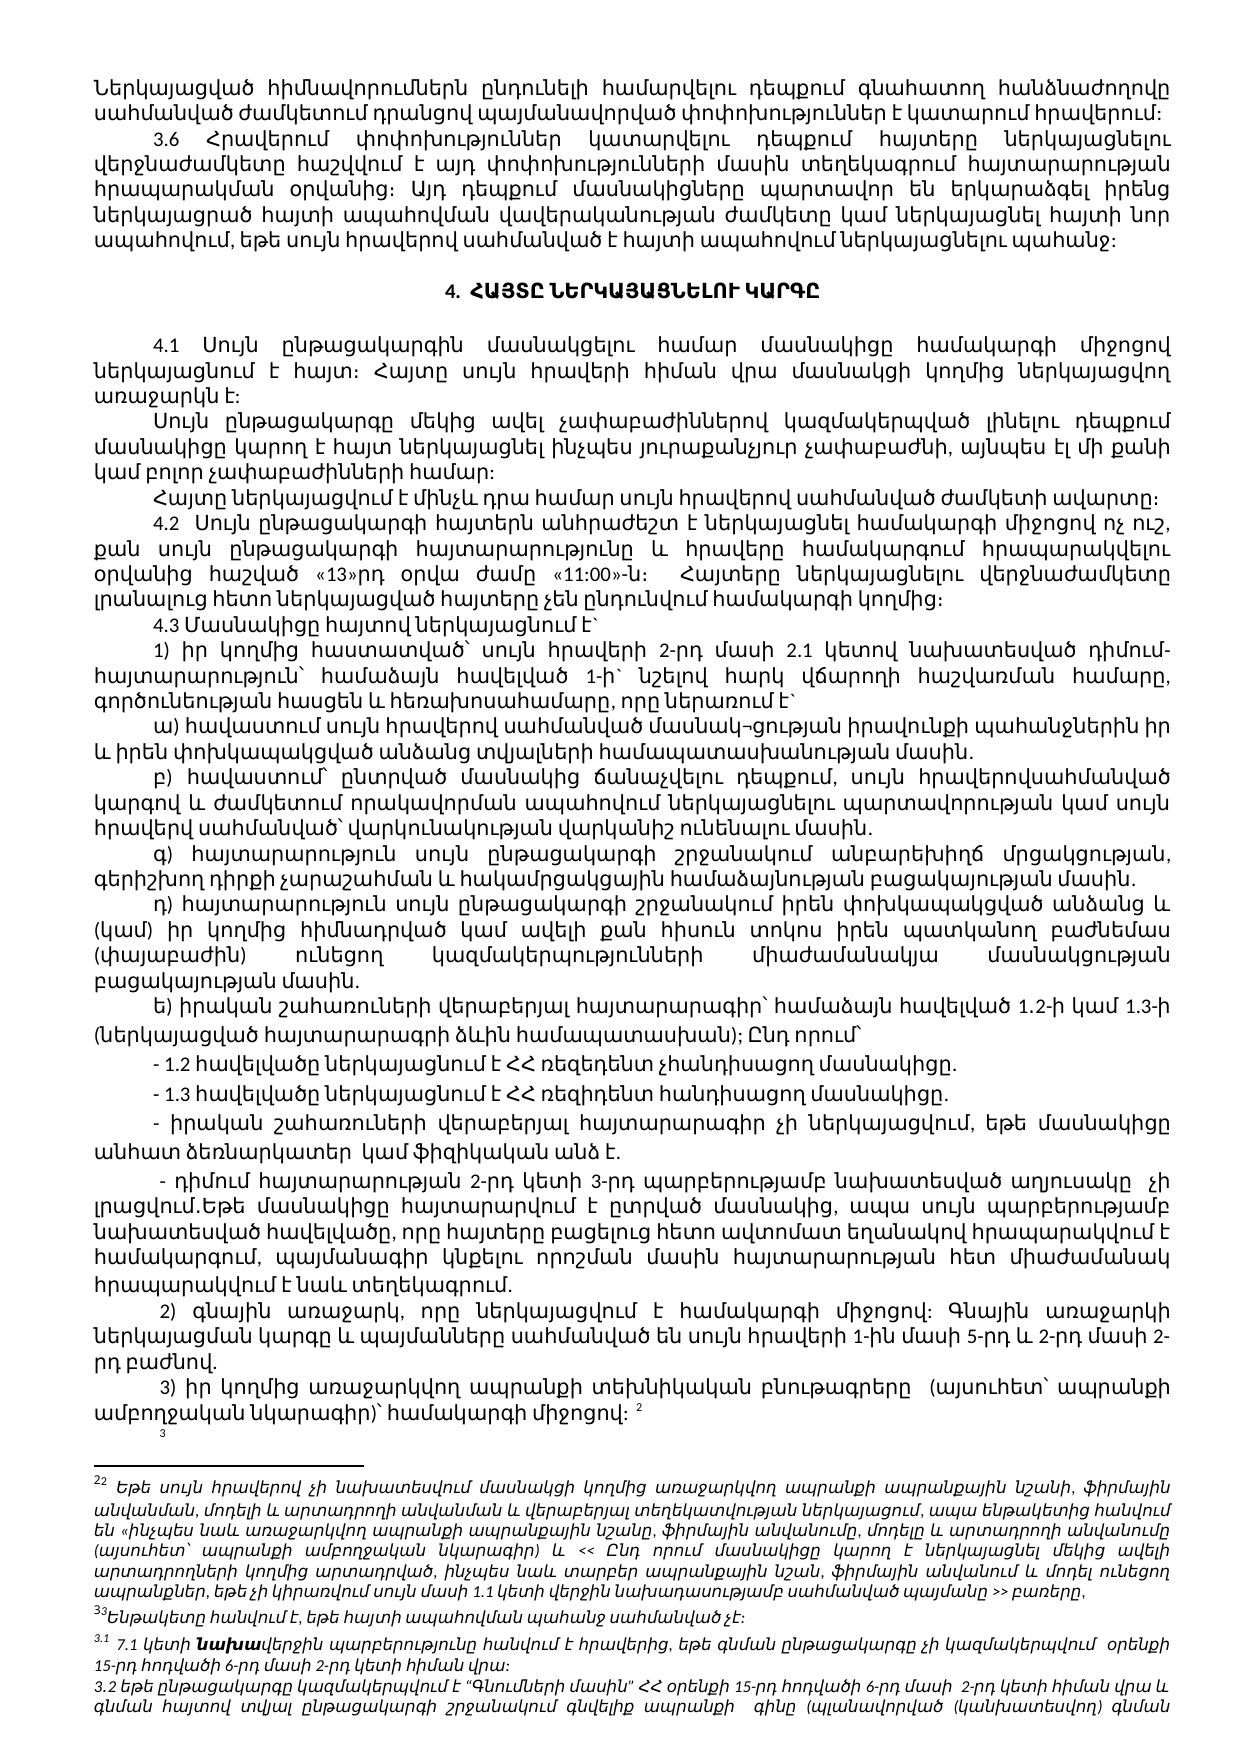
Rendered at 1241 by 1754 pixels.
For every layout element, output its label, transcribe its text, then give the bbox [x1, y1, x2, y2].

text 3.6 Հրավերում փոփոխություններ կատարվելու դեպքում հայտերը ներկայացնելու վերջնաժամկետը հաշվվում է այդ փոփոխությունների մասին տեղեկագրում հայտարարության հրապարակման օրվանից։ Այդ դեպքում մասնակիցները պարտավոր են երկարաձգել իրենց ներկայացրած հայտի ապահովման վավերականության ժամկետը կամ ներկայացնել հայտի նոր ապահովում, եթե սույն հրավերով սահմանված է հայտի ապահովում ներկայացնելու պահանջ: [94, 126, 1171, 253]
text 3) իր կողմից առաջարկվող ապրանքի տեխնիկական բնութագրերը (այսուհետ՝ ապրանքի ամբողջական նկարագիր)՝ համակարգի միջոցով: 2 [94, 1374, 1171, 1425]
text - 1.3 հավելվածը ներկայացնում է ՀՀ ռեզիդենտ հանդիսացող մասնակիցը. [94, 1081, 1171, 1106]
text - 1.2 հավելվածը ներկայացնում է ՀՀ ռեզեդենտ չհանդիսացող մասնակիցը. [94, 1052, 1171, 1077]
text ե) իրական շահառուների վերաբերյալ հայտարարագիր՝ համաձայն հավելված 1․2-ի կամ 1.3-ի (ներկայացված հայտարարագրի ձևին համապատասխան); Ընդ որում՝ [94, 993, 1171, 1048]
text Հայտը ներկայացվում է մինչև դրա համար սույն հրավերով սահմանված ժամկետի ավարտը։ [94, 485, 1171, 510]
text - իրական շահառուների վերաբերյալ հայտարարագիր չի ներկայացվում, եթե մասնակիցը անհատ ձեռնարկատեր կամ ֆիզիկական անձ է. [94, 1110, 1171, 1164]
text Սույն ընթացակարգը մեկից ավել չափաբաժիններով կազմակերպված լինելու դեպքում մասնակիցը կարող է հայտ ներկայացնել ինչպես յուրաքանչյուր չափաբաժնի, այնպես էլ մի քանի կամ բոլոր չափաբաժինների համար: [94, 409, 1171, 485]
text 2) գնային առաջարկ, որը ներկայացվում է համակարգի միջոցով: Գնային առաջարկի ներկայացման կարգը և պայմանները սահմանված են սույն հրավերի 1-ին մասի 5-րդ և 2-րդ մասի 2-րդ բաժնով. [94, 1298, 1171, 1374]
text 3 [94, 1425, 1171, 1451]
text ա) հավաստում սույն հրավերով սահմանված մասնակ¬ցության իրավունքի պահանջներին իր և իրեն փոխկապակցված անձանց տվյալների համապատասխանության մասին. [94, 714, 1171, 764]
text 4.1 Սույն ընթացակարգին մասնակցելու համար մասնակիցը համակարգի միջոցով ներկայացնում է հայտ։ Հայտը սույն հրավերի հիման վրա մասնակցի կողմից ներկայացվող առաջարկն է: [94, 332, 1171, 409]
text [94, 75, 1171, 126]
text 4. ՀԱՅՏԸ ՆԵՐԿԱՅԱՑՆԵԼՈՒ ԿԱՐԳԸ [94, 278, 1171, 304]
text գ) հայտարարություն սույն ընթացակարգի շրջանակում անբարեխիղճ մրցակցության, գերիշխող դիրքի չարաշահման և հակամրցակցային համաձայնության բացակայության մասին. [94, 841, 1171, 892]
text - դիմում հայտարարության 2-րդ կետի 3-րդ պարբերությամբ նախատեսված աղյուսակը չի լրացվում․Եթե մասնակիցը հայտարարվում է ըտրված մասնակից, ապա սույն պարբերությամբ նախատեսված հավելվածը, որը հայտերը բացելուց հետո ավտոմատ եղանակով հրապարակվում է համակարգում, պայմանագիր կնքելու որոշման մասին հայտարարության հետ միաժամանակ հրապարակվում է նաև տեղեկագրում. [94, 1168, 1171, 1298]
text դ) հայտարարություն սույն ընթացակարգի շրջանակում իրեն փոխկապակցված անձանց և (կամ) իր կողմից հիմնադրված կամ ավելի քան հիսուն տոկոս իրեն պատկանող բաժնեմաս (փայաբաժին) ունեցող կազմակերպությունների միաժամանակյա մասնակցության բացակայության մասին. [94, 892, 1171, 993]
text 4.3 Մասնակիցը հայտով ներկայացնում է` [94, 612, 1171, 637]
text 1) իր կողմից հաստատված՝ սույն հրավերի 2-րդ մասի 2.1 կետով նախատեսված դիմում-հայտարարություն՝ համաձայն հավելված 1-ի` նշելով հարկ վճարողի հաշվառման համարը, գործունեության հասցեն և հեռախոսահամարը, որը ներառում է` [94, 637, 1171, 714]
text բ) հավաստում՝ ընտրված մասնակից ճանաչվելու դեպքում, սույն հրավերովսահմանված կարգով և ժամկետում որակավորման ապահովում ներկայացնելու պարտավորության կամ սույն հրավերվ սահմանված՝ վարկունակության վարկանիշ ունենալու մասին. [94, 764, 1171, 841]
text 4.2 Սույն ընթացակարգի հայտերն անհրաժեշտ է ներկայացնել համակարգի միջոցով ոչ ուշ, քան սույն ընթացակարգի հայտարարությունը և հրավերը համակարգում հրապարակվելու օրվանից հաշված «13»րդ օրվա ժամը «11:00»-ն։ Հայտերը ներկայացնելու վերջնաժամկետը լրանալուց հետո ներկայացված հայտերը չեն ընդունվում համակարգի կողմից։ [94, 510, 1171, 612]
